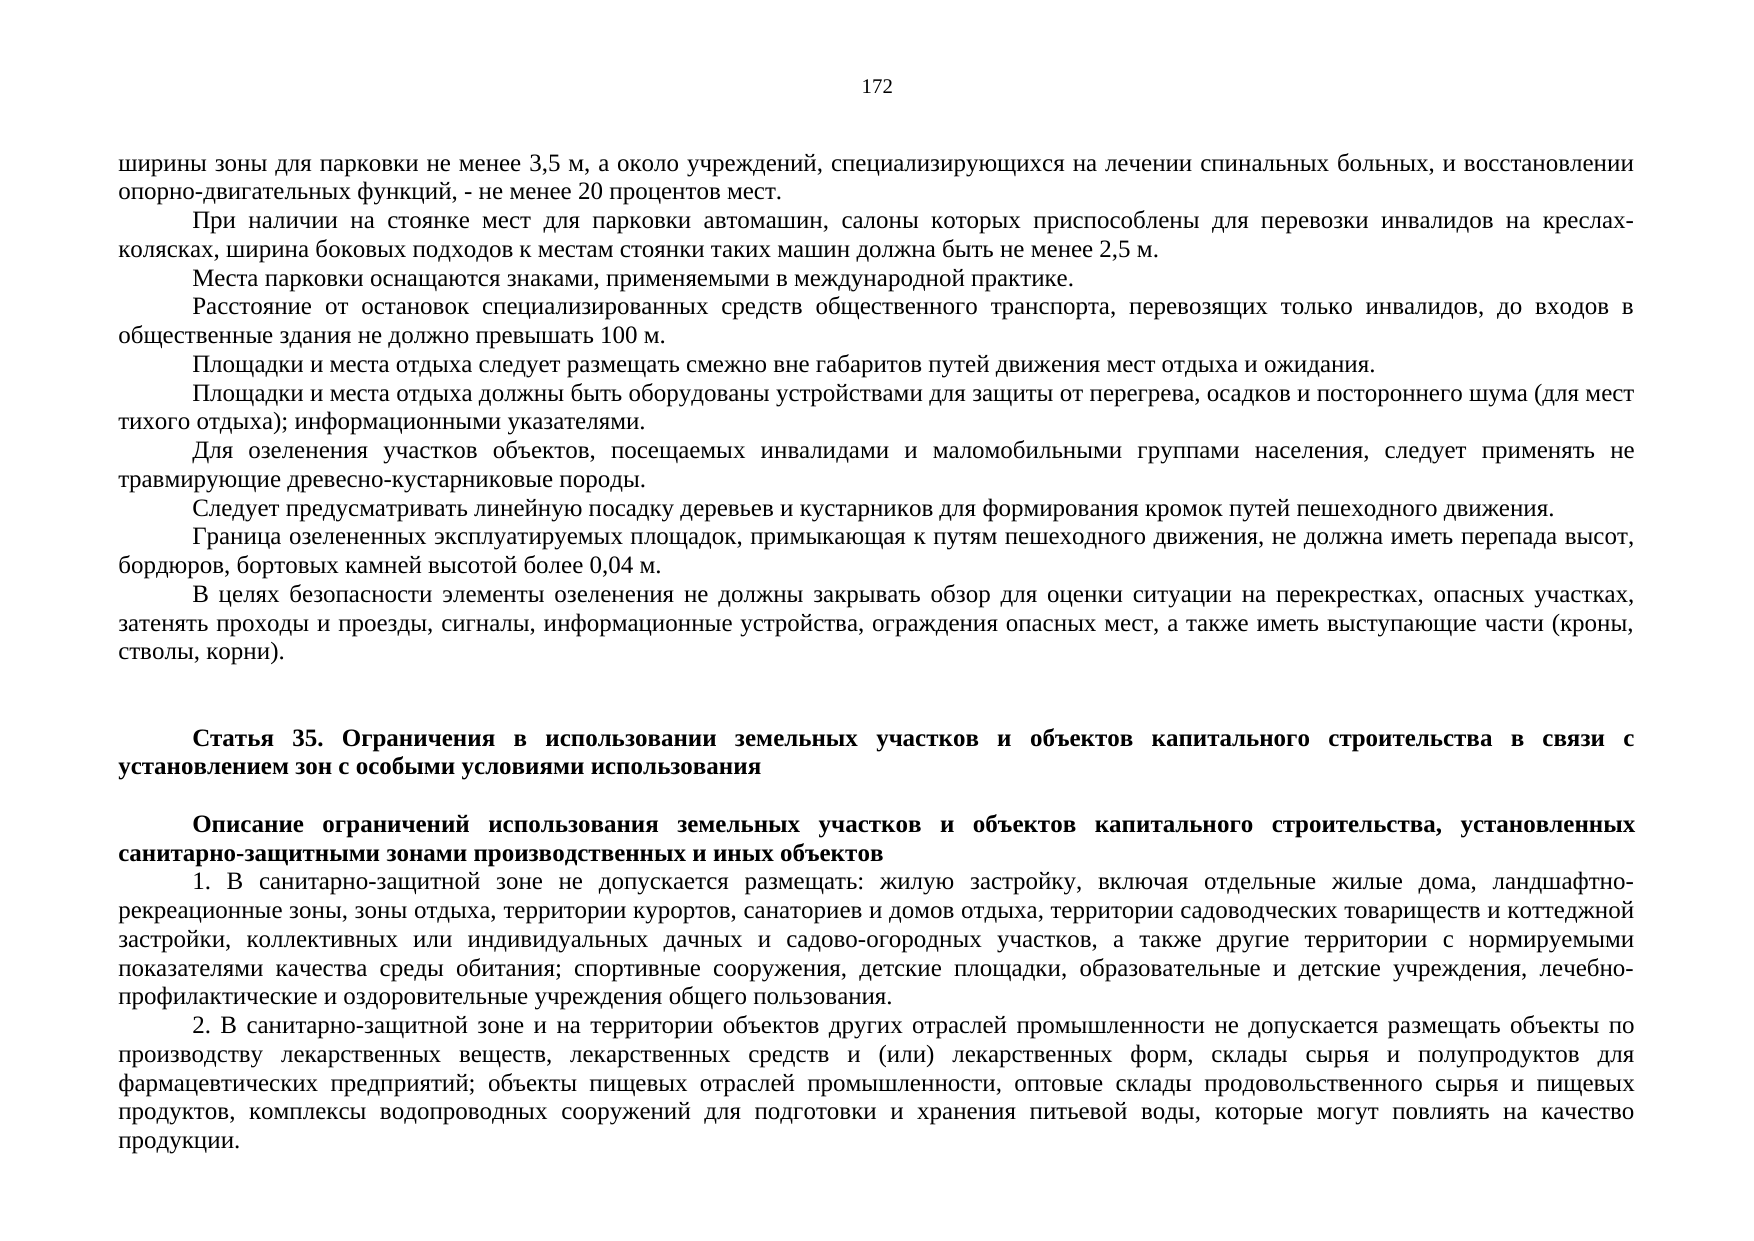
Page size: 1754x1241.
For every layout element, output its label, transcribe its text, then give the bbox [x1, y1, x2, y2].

text Площадки и места отдыха следует размещать смежно вне габаритов путей движения мест отдыха и ожидания. [118, 349, 1636, 378]
text Для озеленения участков объектов, посещаемых инвалидами и маломобильными группами населения, следует применять не травмирующие древесно-кустарниковые породы. [118, 435, 1636, 493]
text 2. В санитарно-защитной зоне и на территории объектов других отраслей промышленности не допускается размещать объекты по производству лекарственных веществ, лекарственных средств и (или) лекарственных форм, склады сырья и полупродуктов для фармацевтических предприятий; объекты пищевых отраслей промышленности, оптовые склады продовольственного сырья и пищевых продуктов, комплексы водопроводных сооружений для подготовки и хранения питьевой воды, которые могут повлиять на качество продукции. [118, 1010, 1636, 1154]
text Площадки и места отдыха должны быть оборудованы устройствами для защиты от перегрева, осадков и постороннего шума (для мест тихого отдыха); информационными указателями. [118, 378, 1636, 435]
text Следует предусматривать линейную посадку деревьев и кустарников для формирования кромок путей пешеходного движения. [118, 493, 1636, 521]
text При наличии на стоянке мест для парковки автомашин, салоны которых приспособлены для перевозки инвалидов на креслах-колясках, ширина боковых подходов к местам стоянки таких машин должна быть не менее 2,5 м. [118, 205, 1636, 263]
text Описание ограничений использования земельных участков и объектов капитального строительства, установленных санитарно-защитными зонами производственных и иных объектов [118, 809, 1636, 866]
text Расстояние от остановок специализированных средств общественного транспорта, перевозящих только инвалидов, до входов в общественные здания не должно превышать 100 м. [118, 291, 1636, 349]
text Граница озелененных эксплуатируемых площадок, примыкающая к путям пешеходного движения, не должна иметь перепада высот, бордюров, бортовых камней высотой более 0,04 м. [118, 521, 1636, 579]
text Статья 35. Ограничения в использовании земельных участков и объектов капитального строительства в связи с установлением зон с особыми условиями использования [118, 723, 1636, 780]
text В целях безопасности элементы озеленения не должны закрывать обзор для оценки ситуации на перекрестках, опасных участках, затенять проходы и проезды, сигналы, информационные устройства, ограждения опасных мест, а также иметь выступающие части (кроны, стволы, корни). [118, 579, 1636, 665]
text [118, 148, 1636, 205]
text 1. В санитарно-защитной зоне не допускается размещать: жилую застройку, включая отдельные жилые дома, ландшафтно-рекреационные зоны, зоны отдыха, территории курортов, санаториев и домов отдыха, территории садоводческих товариществ и коттеджной застройки, коллективных или индивидуальных дачных и садово-огородных участков, а также другие территории с нормируемыми показателями качества среды обитания; спортивные сооружения, детские площадки, образовательные и детские учреждения, лечебно-профилактические и оздоровительные учреждения общего пользования. [118, 866, 1636, 1010]
text Места парковки оснащаются знаками, применяемыми в международной практике. [118, 263, 1636, 291]
